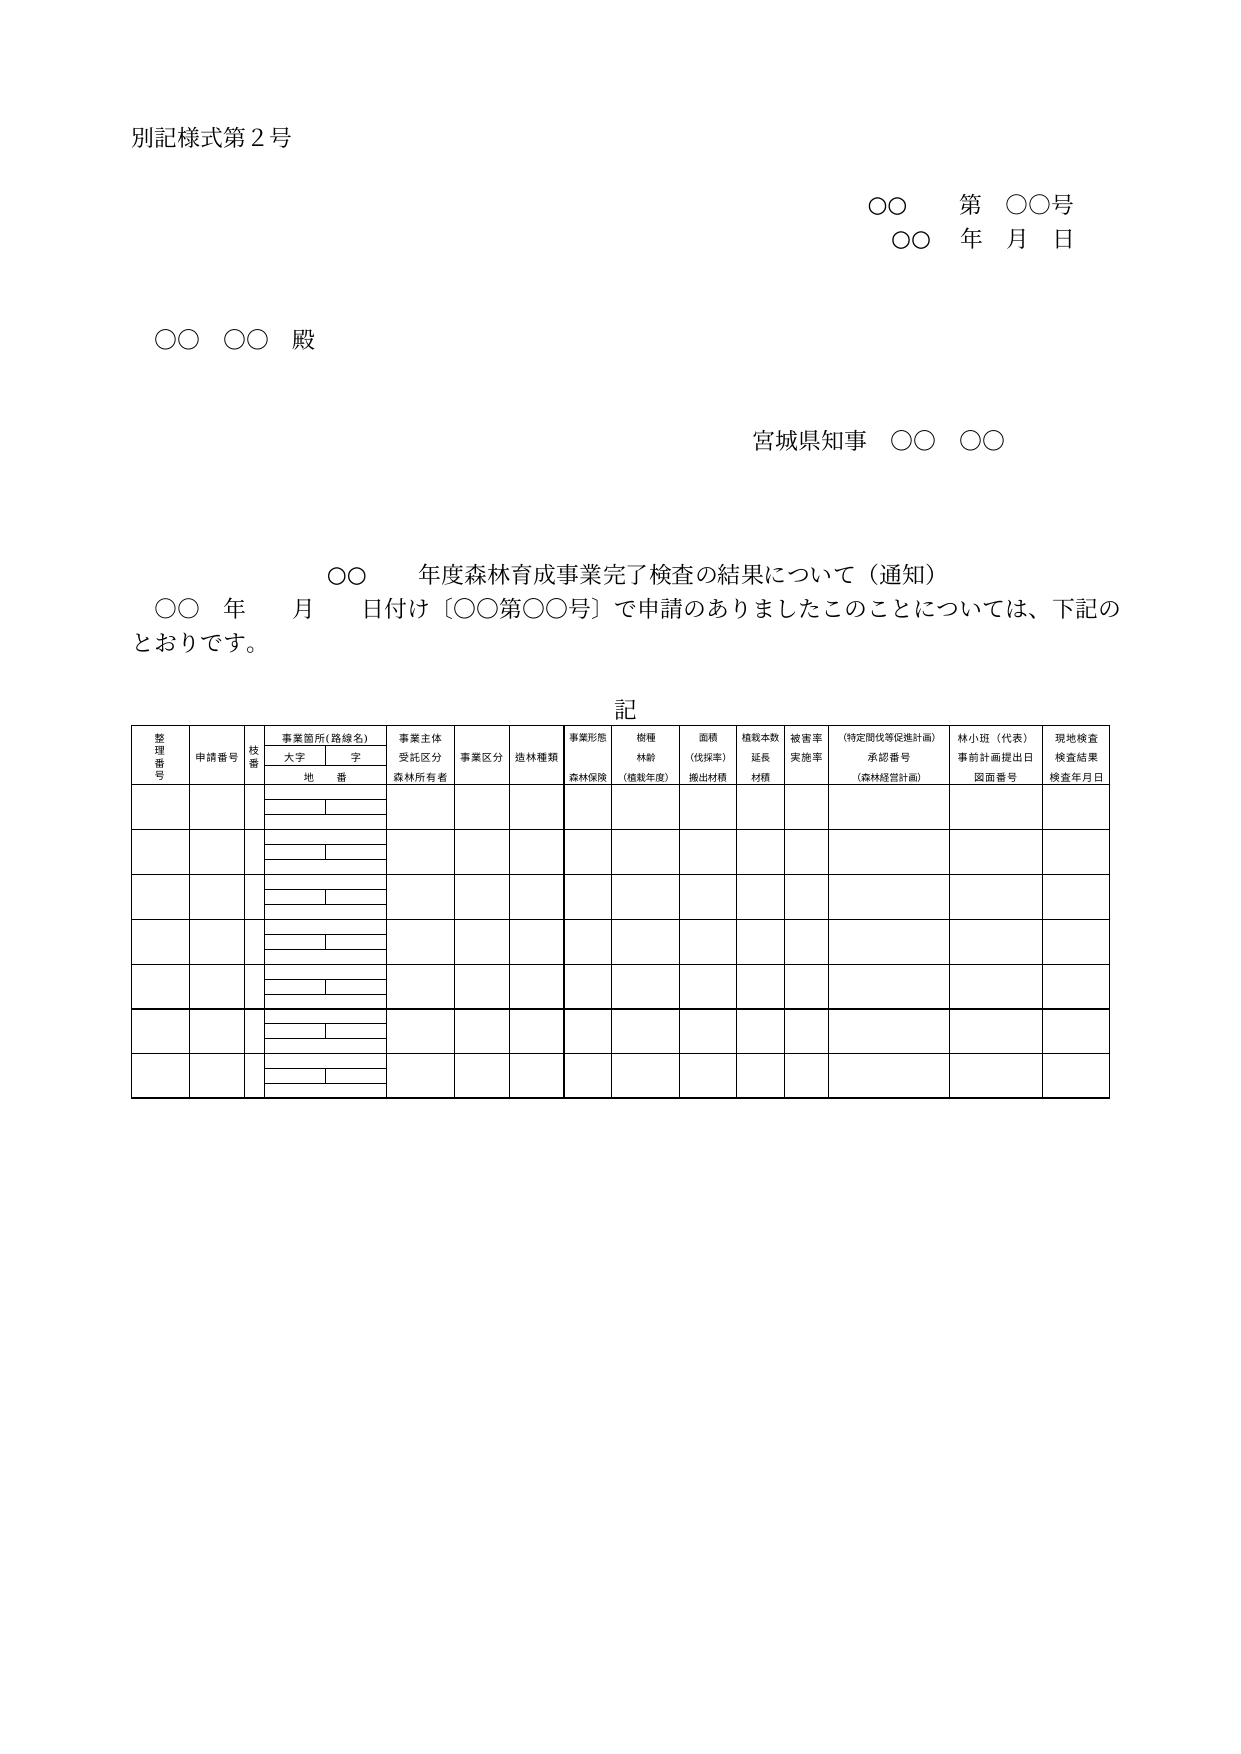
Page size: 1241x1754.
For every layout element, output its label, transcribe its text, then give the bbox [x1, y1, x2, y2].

text ○○ 年 月 日 [131, 221, 1075, 254]
text ○○ 年度森林育成事業完了検査の結果について（通知） [200, 557, 1052, 591]
text 記 [131, 692, 1121, 726]
text 宮城県知事 〇〇 〇〇 [131, 423, 1006, 456]
text ○○ 第 ○○号 [131, 187, 1075, 221]
text 〇〇 〇〇 殿 [154, 322, 1121, 355]
text ○○ 年 月 日付け〔〇〇第〇〇号〕で申請のありましたこのことについては、下記のとおりです。 [131, 591, 1121, 658]
text 別記様式第２号 [131, 120, 1121, 153]
